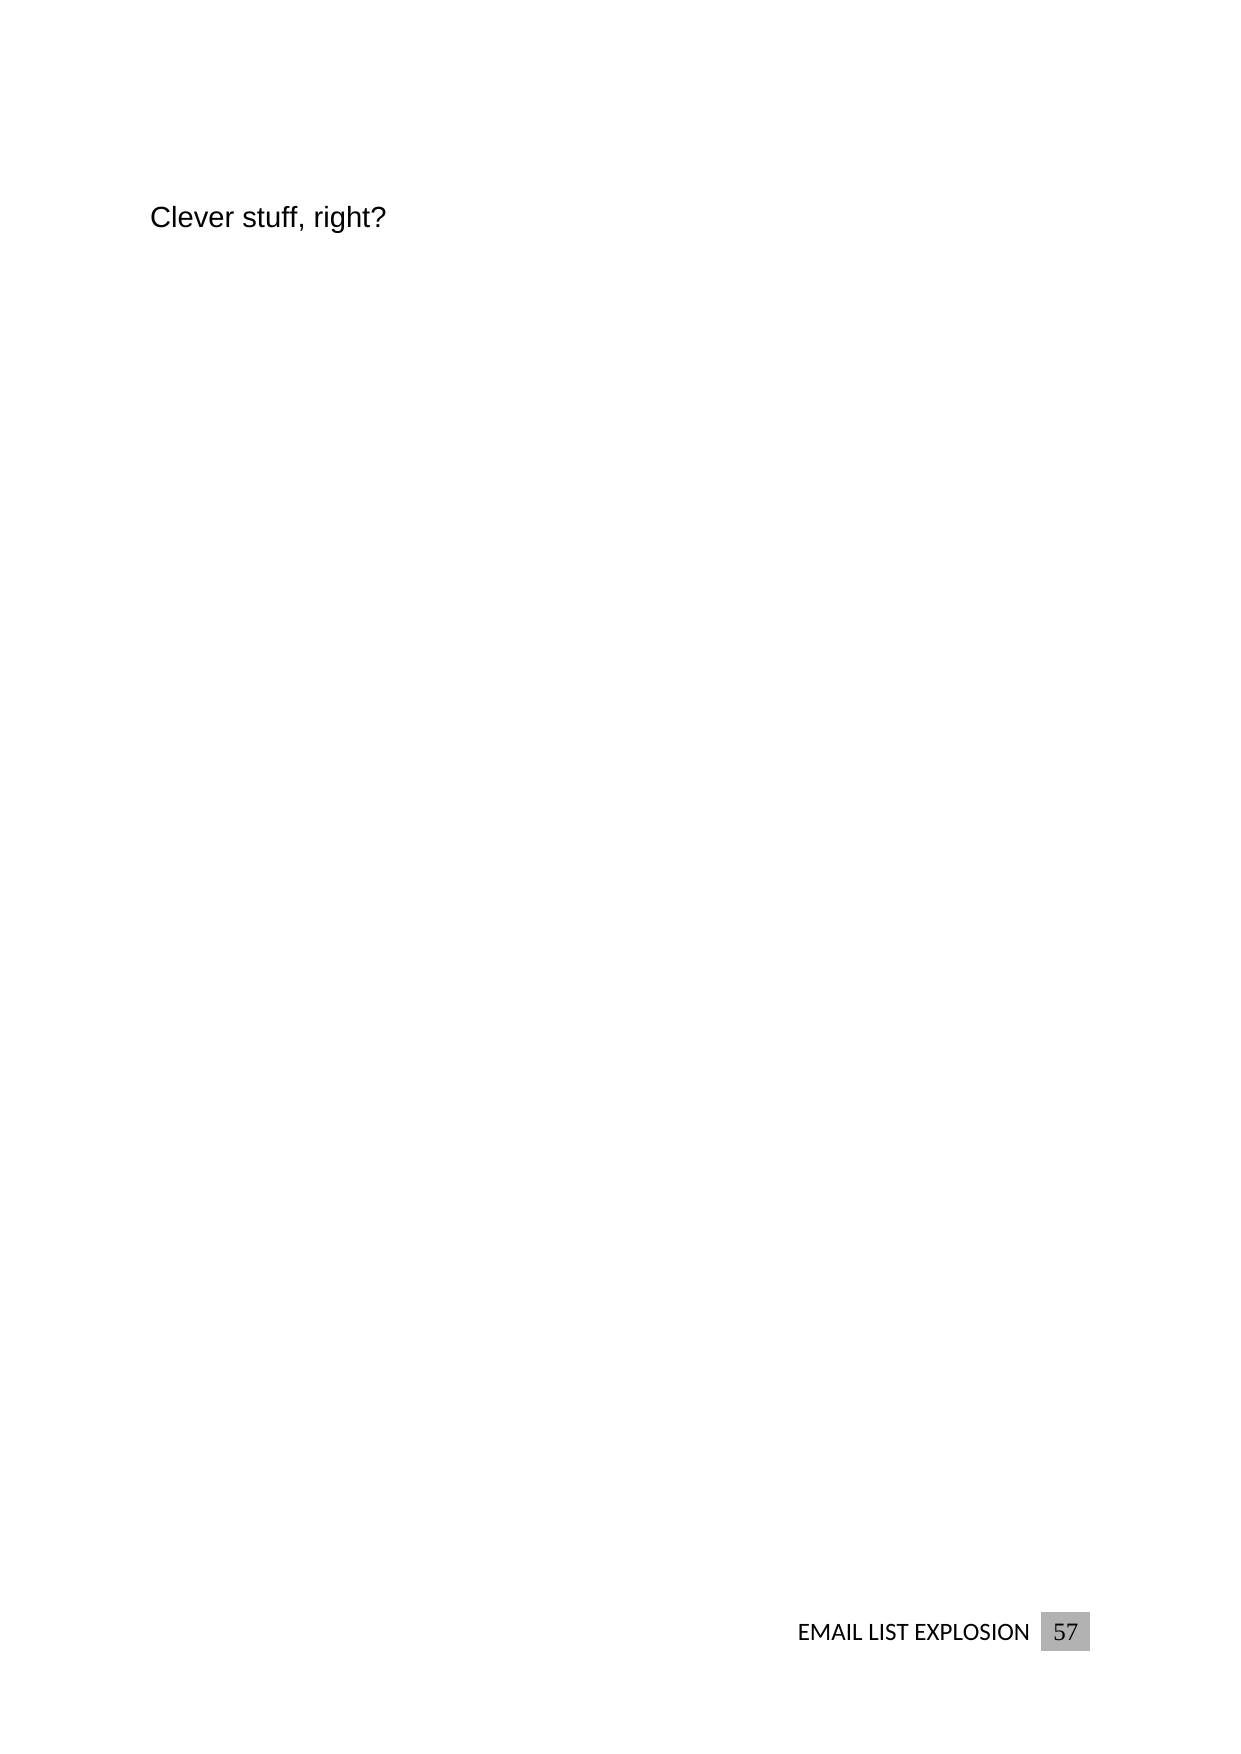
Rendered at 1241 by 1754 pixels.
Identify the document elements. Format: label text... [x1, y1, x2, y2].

text Clever stuff, right? [150, 200, 1090, 234]
